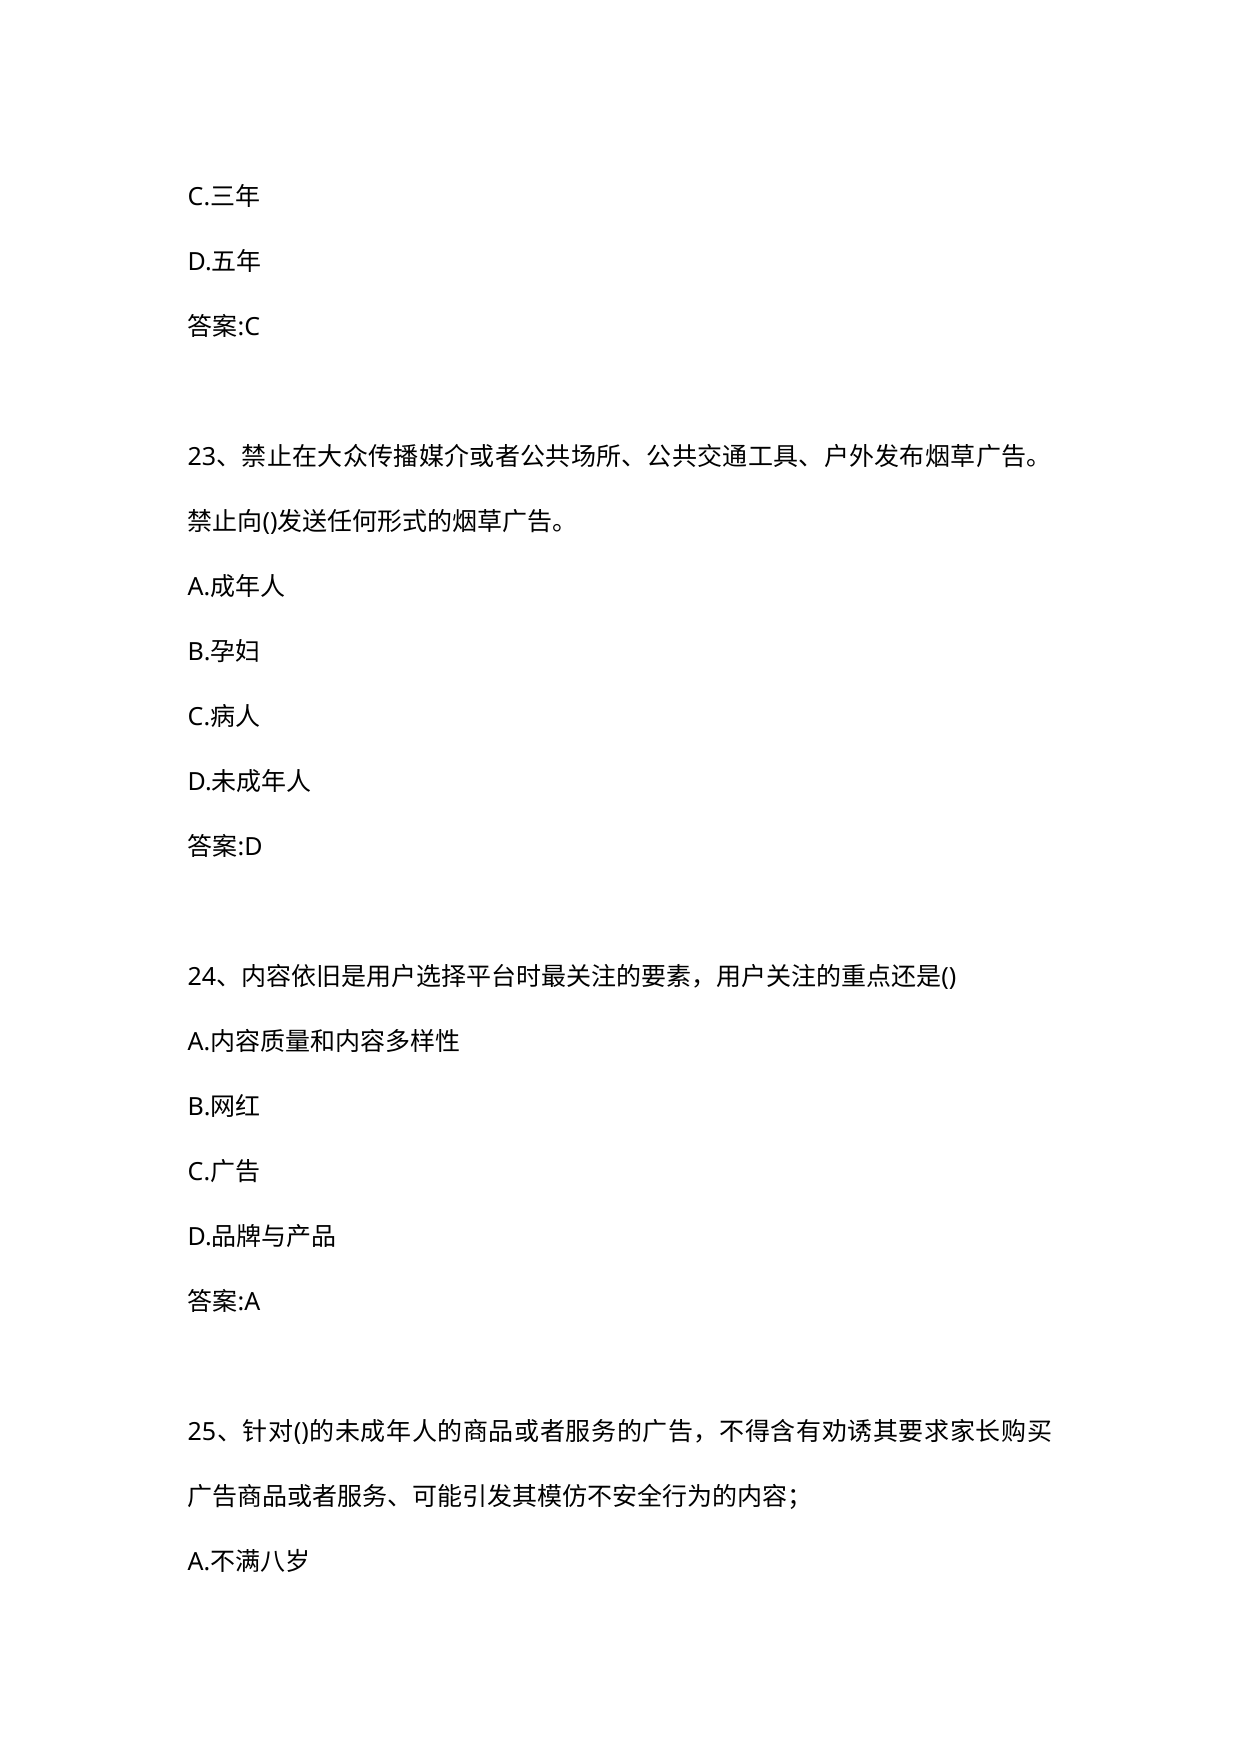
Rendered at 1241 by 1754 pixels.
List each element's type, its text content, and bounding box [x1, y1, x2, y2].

list C.病人 [187, 682, 1053, 747]
list 答案:C [187, 292, 1053, 357]
list 23、禁止在大众传播媒介或者公共场所、公共交通工具、户外发布烟草广告。禁止向()发送任何形式的烟草广告。 [187, 422, 1053, 552]
list 24、内容依旧是用户选择平台时最关注的要素，用户关注的重点还是() [187, 942, 1053, 1007]
list B.孕妇 [187, 617, 1053, 682]
list C.三年 [187, 162, 1053, 227]
list D.品牌与产品 [187, 1202, 1053, 1267]
list D.未成年人 [187, 747, 1053, 812]
list 答案:A [187, 1267, 1053, 1332]
list 答案:D [187, 812, 1053, 877]
list D.五年 [187, 227, 1053, 292]
list A.内容质量和内容多样性 [187, 1007, 1053, 1072]
list A.成年人 [187, 552, 1053, 617]
list A.不满八岁 [187, 1527, 1053, 1592]
list 25、针对()的未成年人的商品或者服务的广告，不得含有劝诱其要求家长购买广告商品或者服务、可能引发其模仿不安全行为的内容； [187, 1397, 1053, 1527]
list B.网红 [187, 1072, 1053, 1137]
list C.广告 [187, 1137, 1053, 1202]
